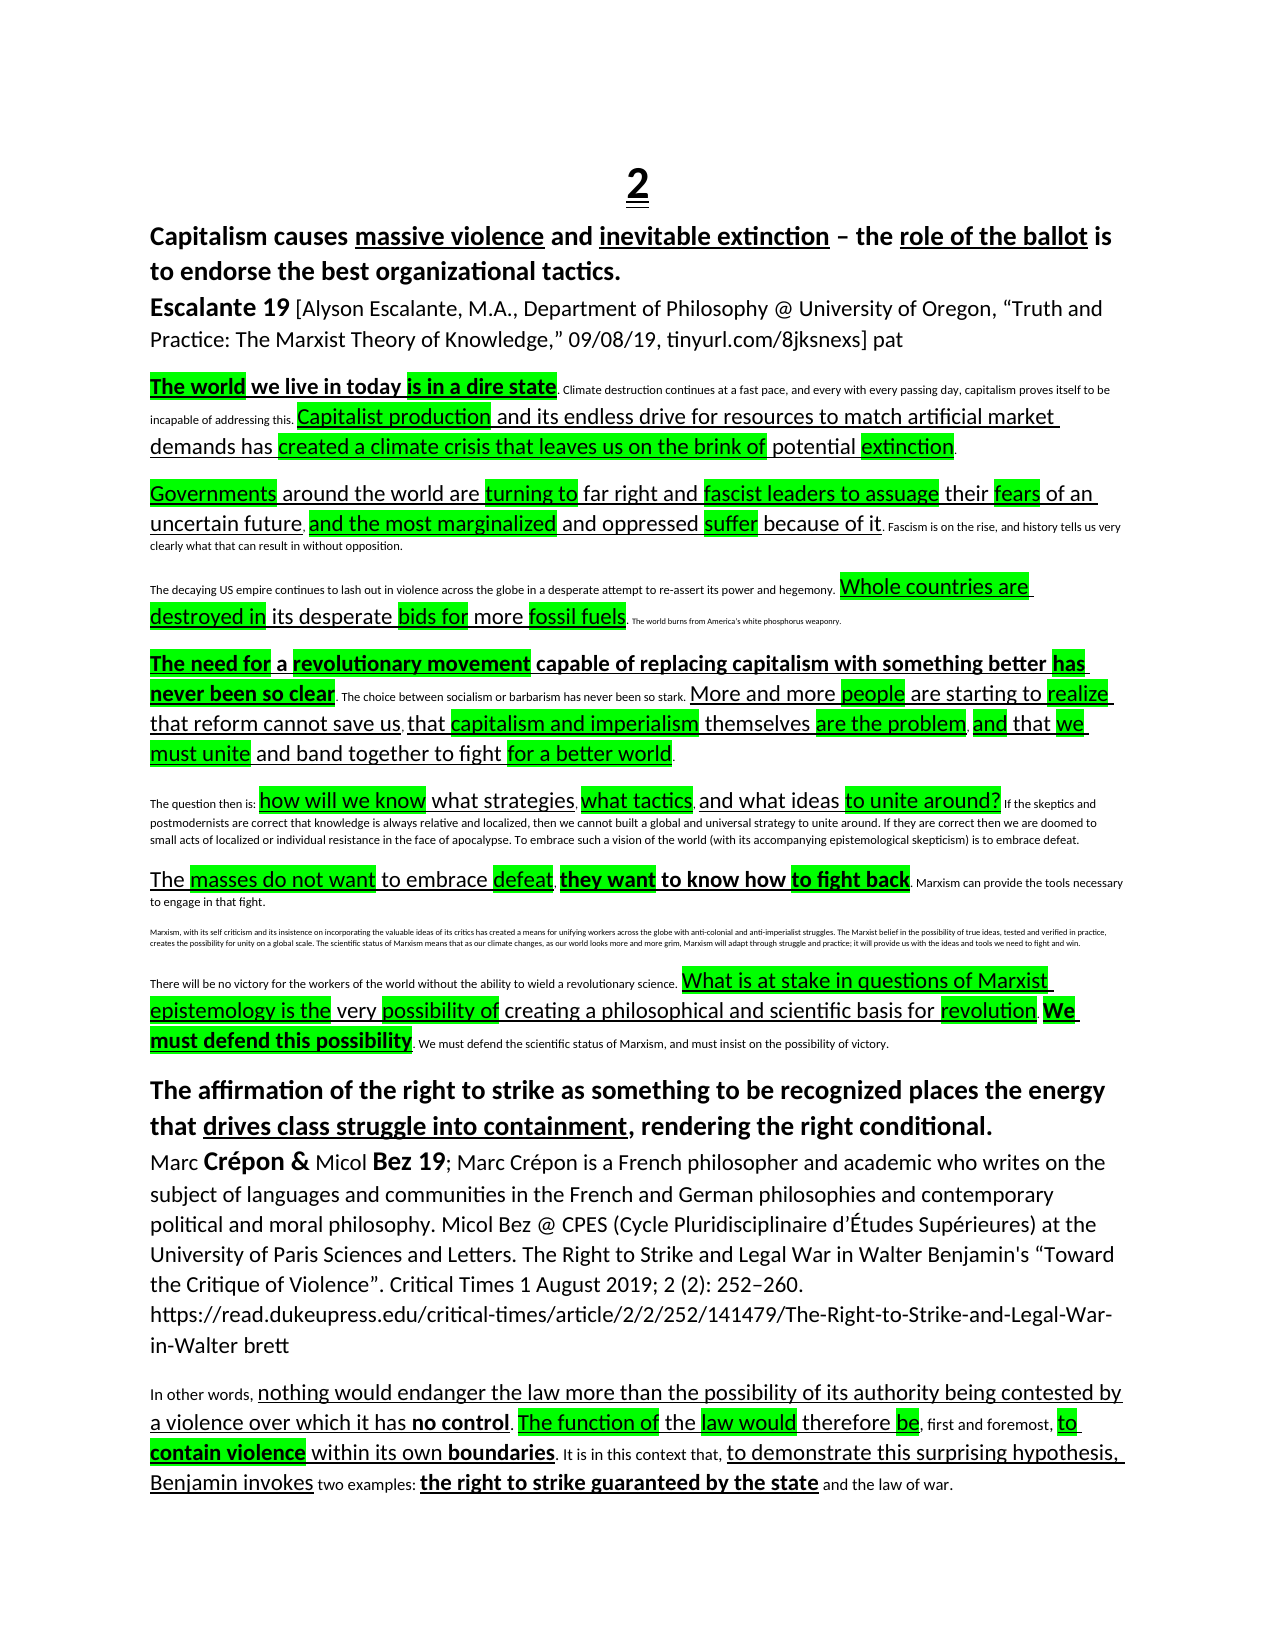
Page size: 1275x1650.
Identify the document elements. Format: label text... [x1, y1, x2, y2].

subtitle The affirmation of the right to strike as something to be recognized places the energy that drives class struggle into containment, rendering the right conditional. [150, 1073, 1125, 1142]
subtitle Capitalism causes massive violence and inevitable extinction – the role of the ballot is to endorse the best organizational tactics. [150, 219, 1125, 287]
text The decaying US empire continues to lash out in violence across the globe in a desperate attempt to re-assert its power and hegemony. Whole countries are destroyed in its desperate bids for more fossil fuels. The world burns from America’s white phosphorus weaponry. [150, 572, 1125, 630]
text Escalante 19 [Alyson Escalante, M.A., Department of Philosophy @ University of Oregon, “Truth and Practice: The Marxist Theory of Knowledge,” 09/08/19, tinyurl.com/8jksnexs] pat [150, 290, 1125, 353]
text The masses do not want to embrace defeat, they want to know how to fight back. Marxism can provide the tools necessary to engage in that fight. [150, 865, 1125, 909]
text Governments around the world are turning to far right and fascist leaders to assuage their fears of an uncertain future, and the most marginalized and oppressed suffer because of it. Fascism is on the rise, and history tells us very clearly what that can result in without opposition. [150, 479, 1125, 554]
text The need for a revolutionary movement capable of replacing capitalism with something better has never been so clear. The choice between socialism or barbarism has never been so stark. More and more people are starting to realize that reform cannot save us, that capitalism and imperialism themselves are the problem, and that we must unite and band together to fight for a better world. [150, 649, 1125, 767]
text The question then is: how will we know what strategies, what tactics, and what ideas to unite around? If the skeptics and postmodernists are correct that knowledge is always relative and localized, then we cannot built a global and universal strategy to unite around. If they are correct then we are doomed to small acts of localized or individual resistance in the face of apocalypse. To embrace such a vision of the world (with its accompanying epistemological skepticism) is to embrace defeat. [150, 786, 1125, 847]
text There will be no victory for the workers of the world without the ability to wield a revolutionary science. What is at stake in questions of Marxist epistemology is the very possibility of creating a philosophical and scientific basis for revolution. We must defend this possibility. We must defend the scientific status of Marxism, and must insist on the possibility of victory. [150, 966, 1125, 1054]
text The world we live in today is in a dire state. Climate destruction continues at a fast pace, and every with every passing day, capitalism proves itself to be incapable of addressing this. Capitalist production and its endless drive for resources to match artificial market demands has created a climate crisis that leaves us on the brink of potential extinction. [150, 372, 1125, 460]
subtitle 2 [150, 154, 1125, 210]
text Marc Crépon & Micol Bez 19; Marc Crépon is a French philosopher and academic who writes on the subject of languages and communities in the French and German philosophies and contemporary political and moral philosophy. Micol Bez @ CPES (Cycle Pluridisciplinaire d’Études Supérieures) at the University of Paris Sciences and Letters. The Right to Strike and Legal War in Walter Benjamin's “Toward the Critique of Violence”. Critical Times 1 August 2019; 2 (2): 252–260. https://read.dukeupress.edu/critical-times/article/2/2/252/141479/The-Right-to-Strike-and-Legal-War-in-Walter brett [150, 1144, 1125, 1359]
text In other words, nothing would endanger the law more than the possibility of its authority being contested by a violence over which it has no control. The function of the law would therefore be, first and foremost, to contain violence within its own boundaries. It is in this context that, to demonstrate this surprising hypothesis, Benjamin invokes two examples: the right to strike guaranteed by the state and the law of war. [150, 1378, 1125, 1496]
